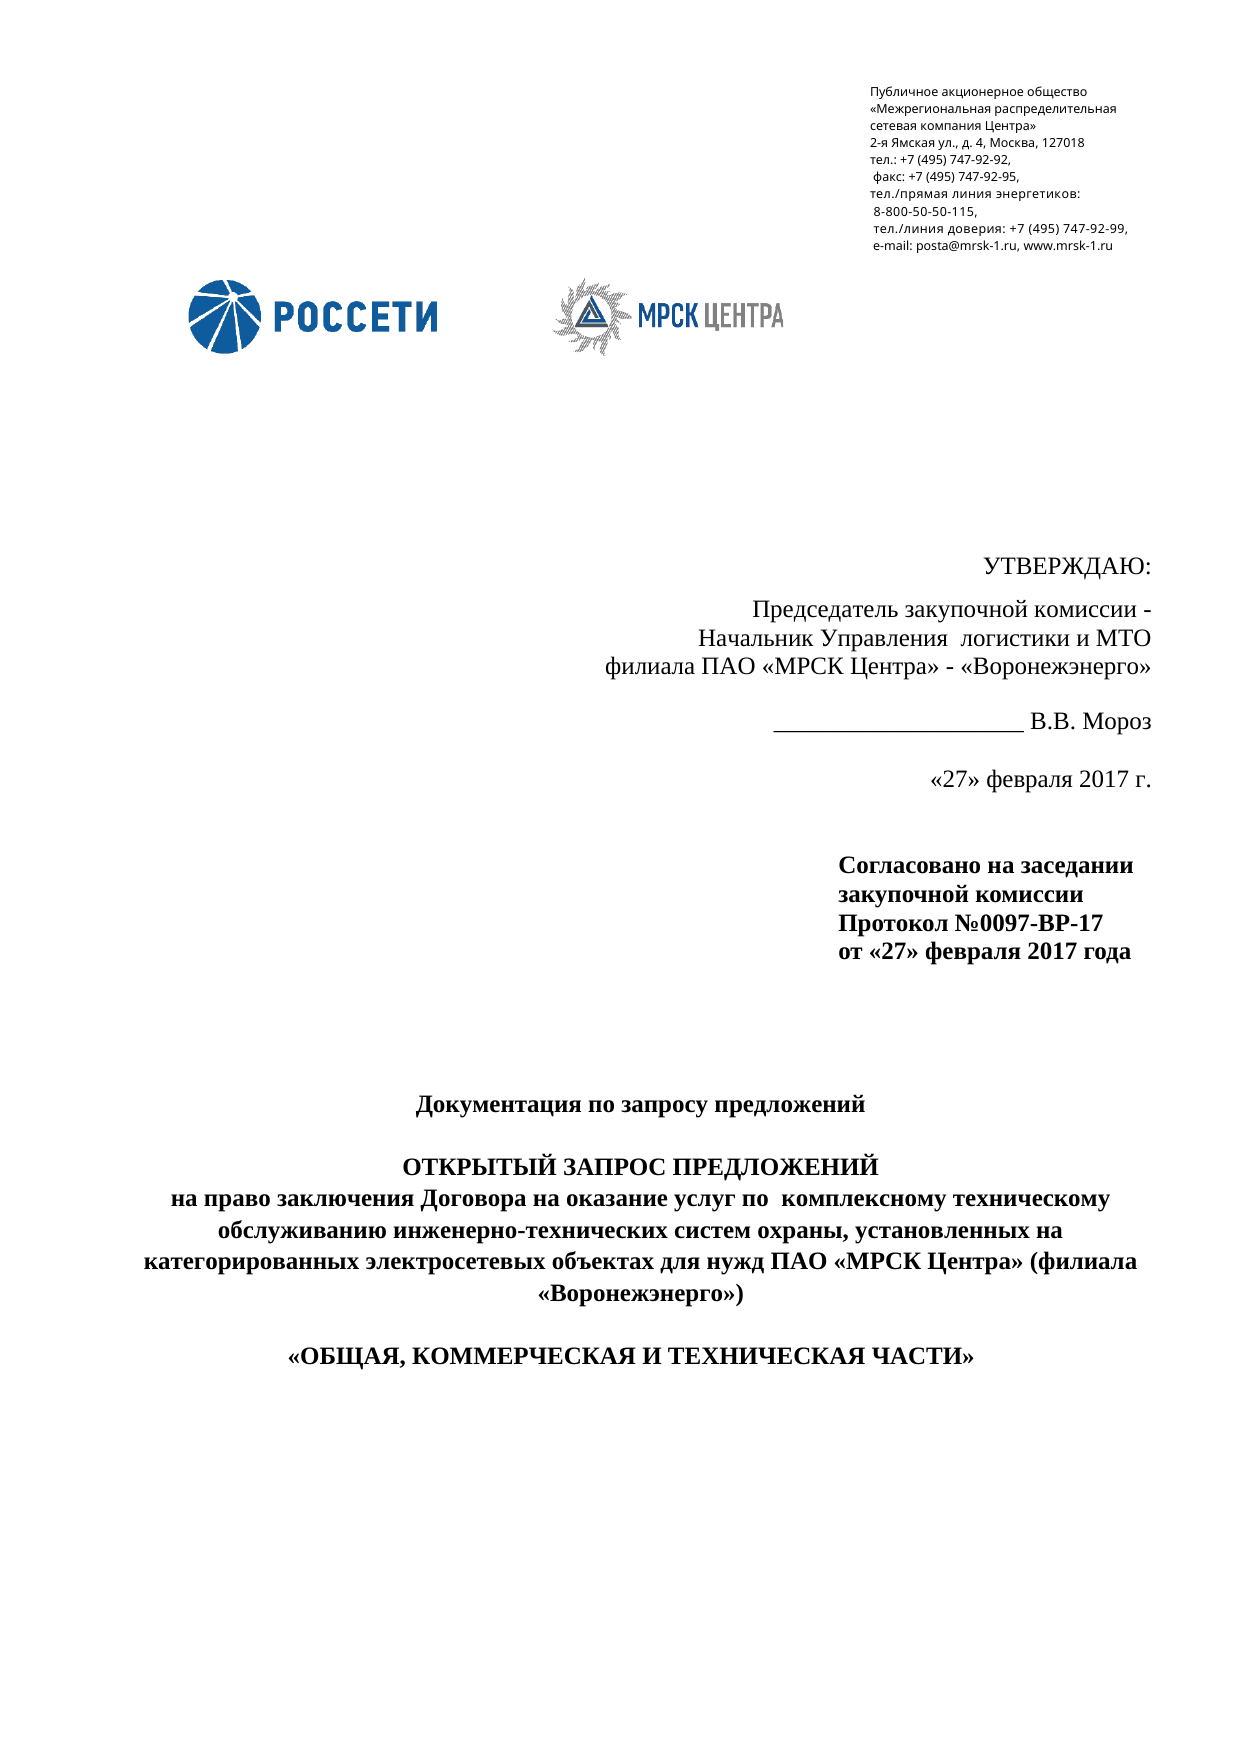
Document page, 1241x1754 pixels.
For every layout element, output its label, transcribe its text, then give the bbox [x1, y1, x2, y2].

text УТВЕРЖДАЮ: [720, 551, 1152, 579]
text «27» февраля 2017 г. [720, 764, 1152, 793]
text Документация по запросу предложений [129, 1089, 1152, 1117]
text Протокол №0097-ВР-17 [838, 908, 1152, 936]
text Председатель закупочной комиссии - [129, 594, 1152, 623]
text от «27» февраля 2017 года [838, 936, 1152, 965]
text закупочной комиссии [838, 879, 1152, 908]
text Начальник Управления логистики и МТО [129, 623, 1152, 651]
text ОТКРЫТЫЙ ЗАПРОС ПРЕДЛОЖЕНИЙ [129, 1152, 1152, 1181]
text ____________________ В.В. Мороз [129, 706, 1152, 735]
text филиала ПАО «МРСК Центра» - «Воронежэнерго» [129, 651, 1152, 680]
text Согласовано на заседании [838, 850, 1152, 879]
text «ОБЩАЯ, КОММЕРЧЕСКАЯ и техническая ЧАСТИ» [73, 1341, 1183, 1370]
text на право заключения Договора на оказание услуг по комплексному техническому обслуживанию инженерно-технических систем охраны, установленных на категорированных электросетевых объектах для нужд ПАО «МРСК Центра» (филиала «Воронежэнерго») [129, 1183, 1152, 1307]
picture [188, 278, 784, 356]
